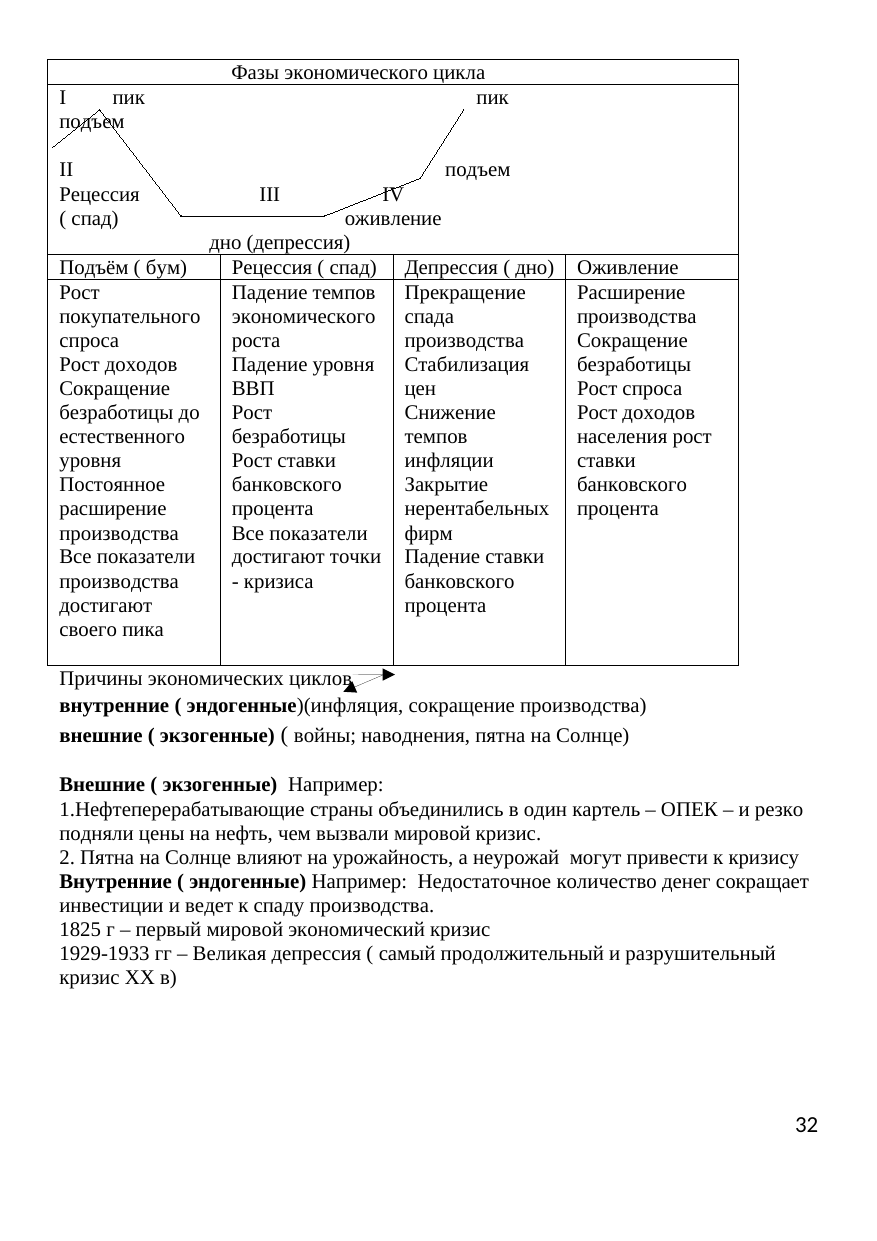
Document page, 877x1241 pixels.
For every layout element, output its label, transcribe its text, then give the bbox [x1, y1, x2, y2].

text Внешние ( экзогенные) Например: 1.Нефтеперерабатывающие страны объединились в один картель – ОПЕК – и резко подняли цены на нефть, чем вызвали мировой кризис. 2. Пятна на Солнце влияют на урожайность, а неурожай могут привести к кризису Внутренние ( эндогенные) Например: Недостаточное количество денег сокращает инвестиции и ведет к спаду производства. 1825 г – первый мировой экономический кризис 1929-1933 гг – Великая депрессия ( самый продолжительный и разрушительный кризис XX в) [59, 772, 818, 989]
table_cell Депрессия ( дно) [394, 255, 565, 279]
table_cell Прекращение спада производства Стабилизация цен Снижение темпов инфляции Закрытие нерентабельных фирм Падение ставки банковского процента [394, 280, 565, 665]
table_cell Рост покупательного спроса Рост доходов Сокращение безработицы до естественного уровня Постоянное расширение производства Все показатели производства достигают своего пика [48, 280, 220, 665]
table_cell Падение темпов экономического роста Падение уровня ВВП Рост безработицы Рост ставки банковского процента Все показатели достигают точки - кризиса [221, 280, 393, 665]
table_cell I пик пик подъем II подъем Рецессия III IV ( спад) оживление дно (депрессия) [48, 85, 738, 254]
table_cell Расширение производства Сокращение безработицы Рост спроса Рост доходов населения рост ставки банковского процента [566, 280, 738, 665]
table_header Фазы экономического цикла [48, 60, 738, 84]
text Причины экономических циклов внутренние ( эндогенные)(инфляция, сокращение производства) внешние ( экзогенные) ( войны; наводнения, пятна на Солнце) [59, 666, 818, 748]
table_cell Рецессия ( спад) [221, 255, 393, 279]
table_cell Подъём ( бум) [48, 255, 220, 279]
table_cell Оживление [566, 255, 738, 279]
